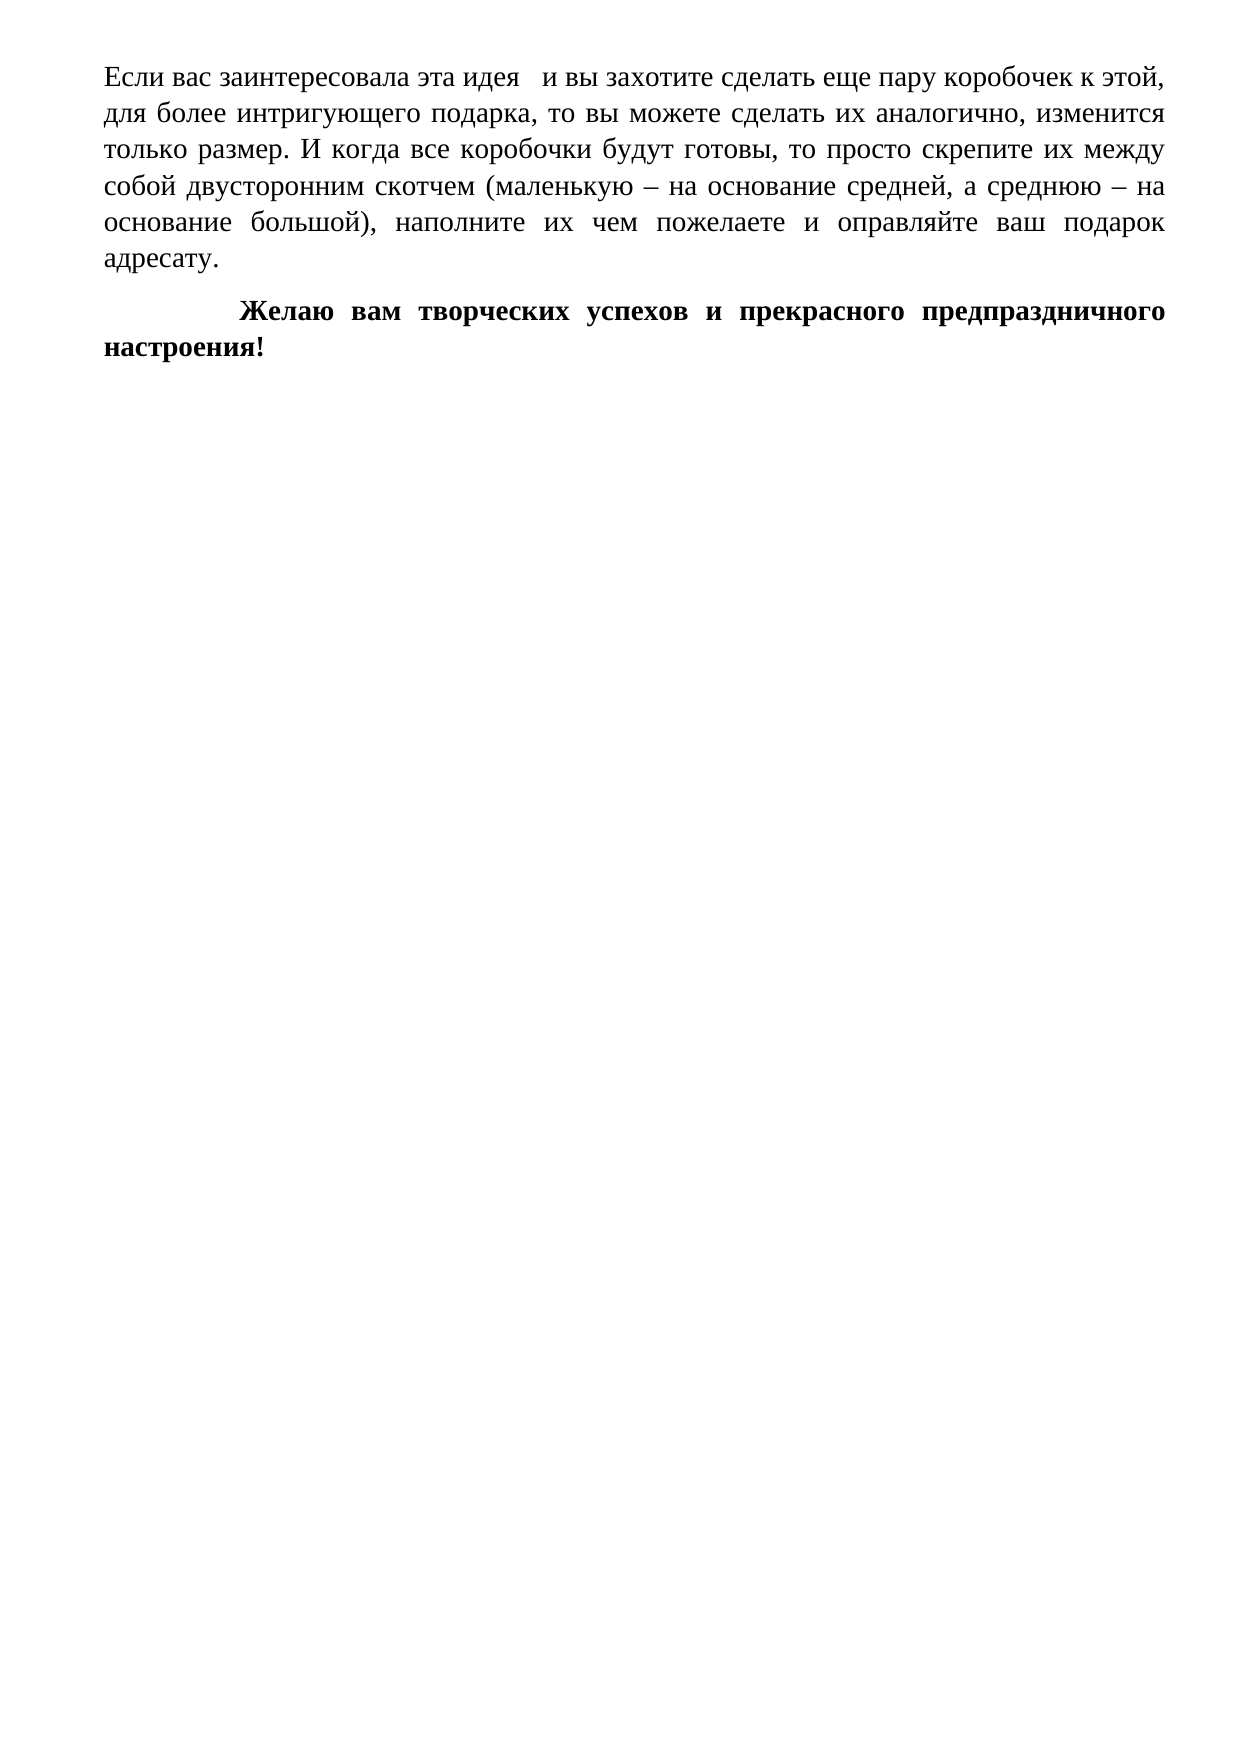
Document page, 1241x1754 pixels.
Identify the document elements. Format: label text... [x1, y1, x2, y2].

text Желаю вам творческих успехов и прекрасного предпраздничного настроения! [103, 293, 1167, 362]
text Если вас заинтересовала эта идея и вы захотите сделать еще пару коробочек к этой, для более интригующего подарка, то вы можете сделать их аналогично, изменится только размер. И когда все коробочки будут готовы, то просто скрепите их между собой двусторонним скотчем (маленькую – на основание средней, а среднюю – на основание большой), наполните их чем пожелаете и оправляйте ваш подарок адресату. [103, 59, 1167, 273]
